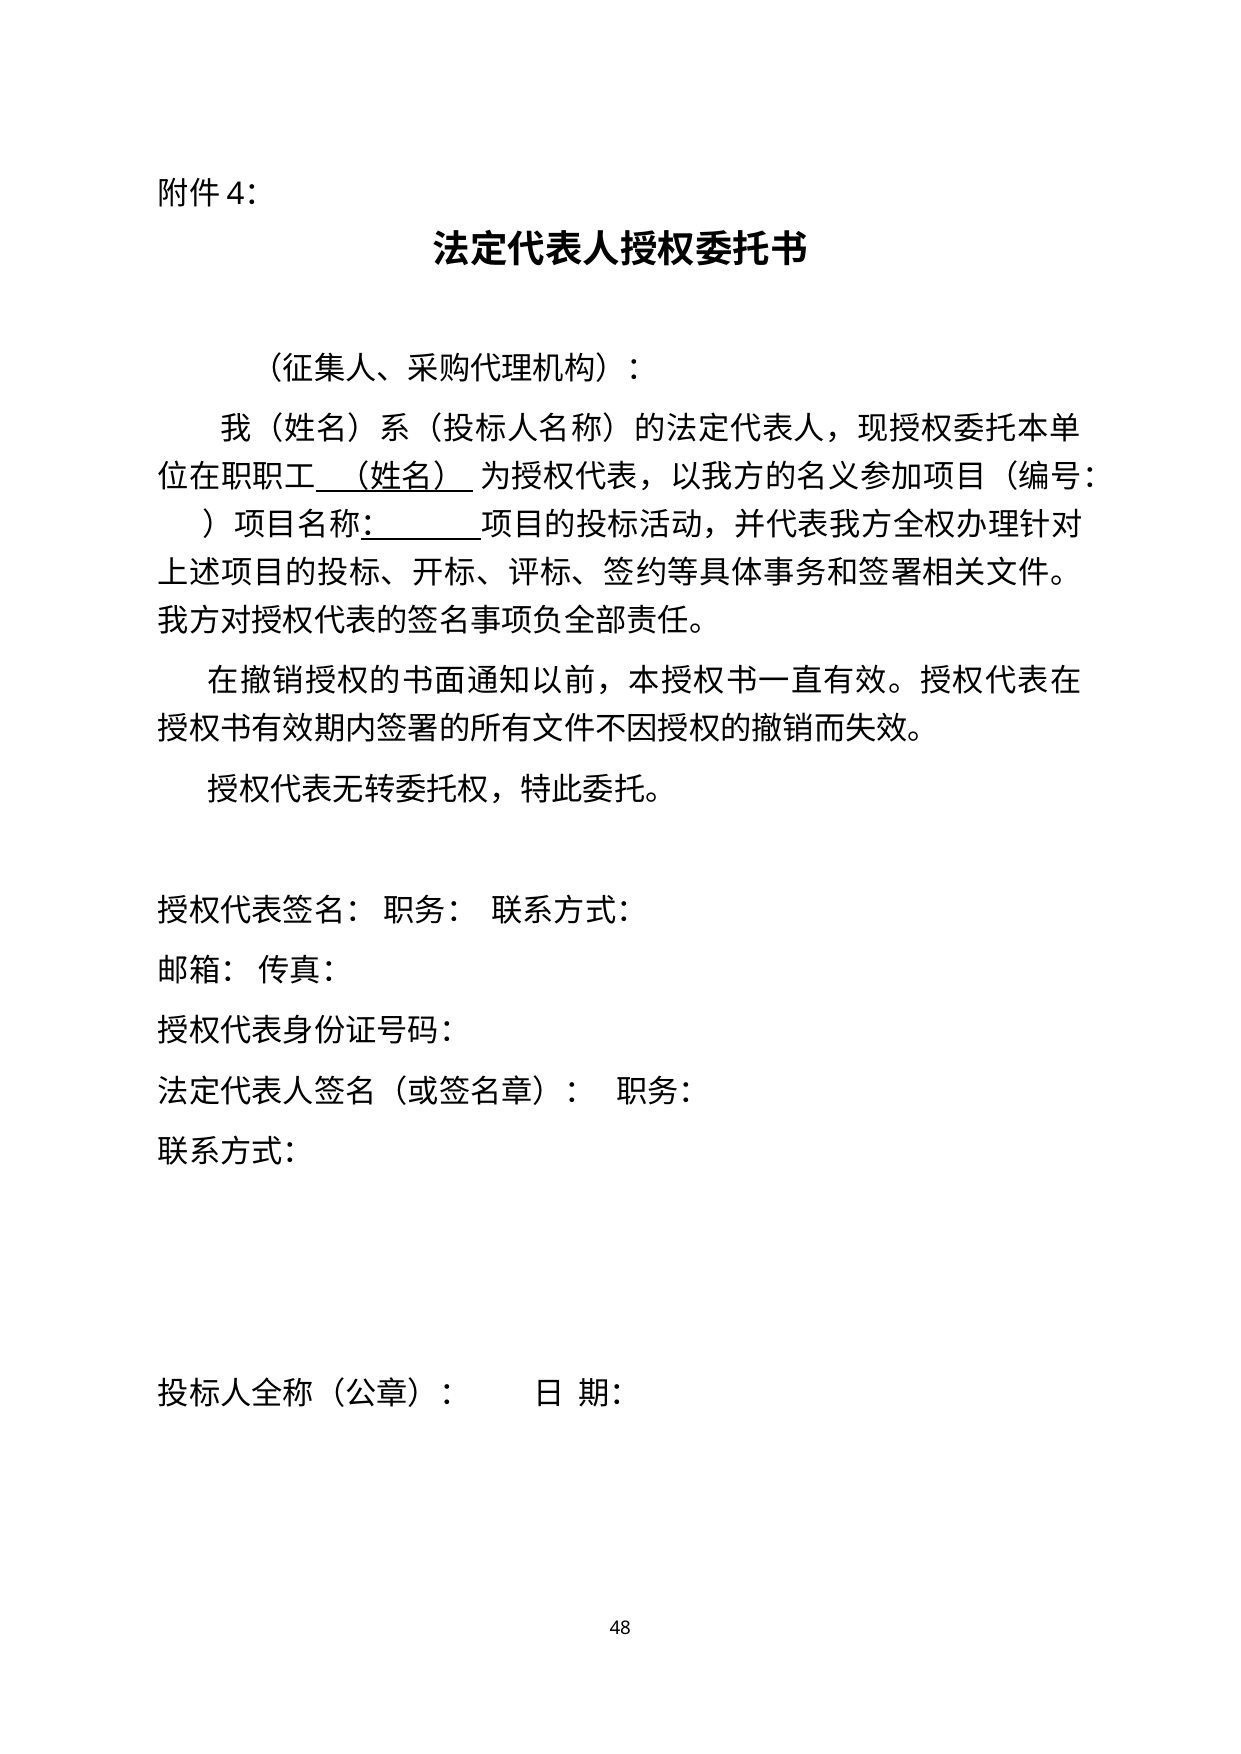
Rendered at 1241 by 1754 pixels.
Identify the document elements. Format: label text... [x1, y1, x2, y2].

text 附件4： [158, 166, 1082, 214]
text 邮箱： 传真： [158, 943, 1082, 991]
text 授权代表无转委托权，特此委托。 [158, 762, 1082, 810]
text 在撤销授权的书面通知以前，本授权书一直有效。授权代表在授权书有效期内签署的所有文件不因授权的撤销而失效。 [158, 653, 1082, 749]
text 法定代表人授权委托书 [158, 219, 1082, 273]
text 授权代表签名： 职务： 联系方式： [158, 883, 1082, 931]
text 联系方式： [158, 1124, 1082, 1172]
text 法定代表人签名（或签名章）： 职务： [158, 1064, 1082, 1112]
text （征集人、采购代理机构）： [158, 341, 1082, 389]
text 投标人全称（公章）： 日 期： [158, 1366, 1082, 1414]
text 授权代表身份证号码： [158, 1003, 1082, 1051]
text 我（姓名）系（投标人名称）的法定代表人，现授权委托本单位在职职工 （姓名） 为授权代表，以我方的名义参加项目（编号： ）项目名称： 项目的投标活动，并代表我方全权办理针对上述项目的投标、开标、评标、签约等具体事务和签署相关文件。我方对授权代表的签名事项负全部责任。 [158, 401, 1082, 641]
